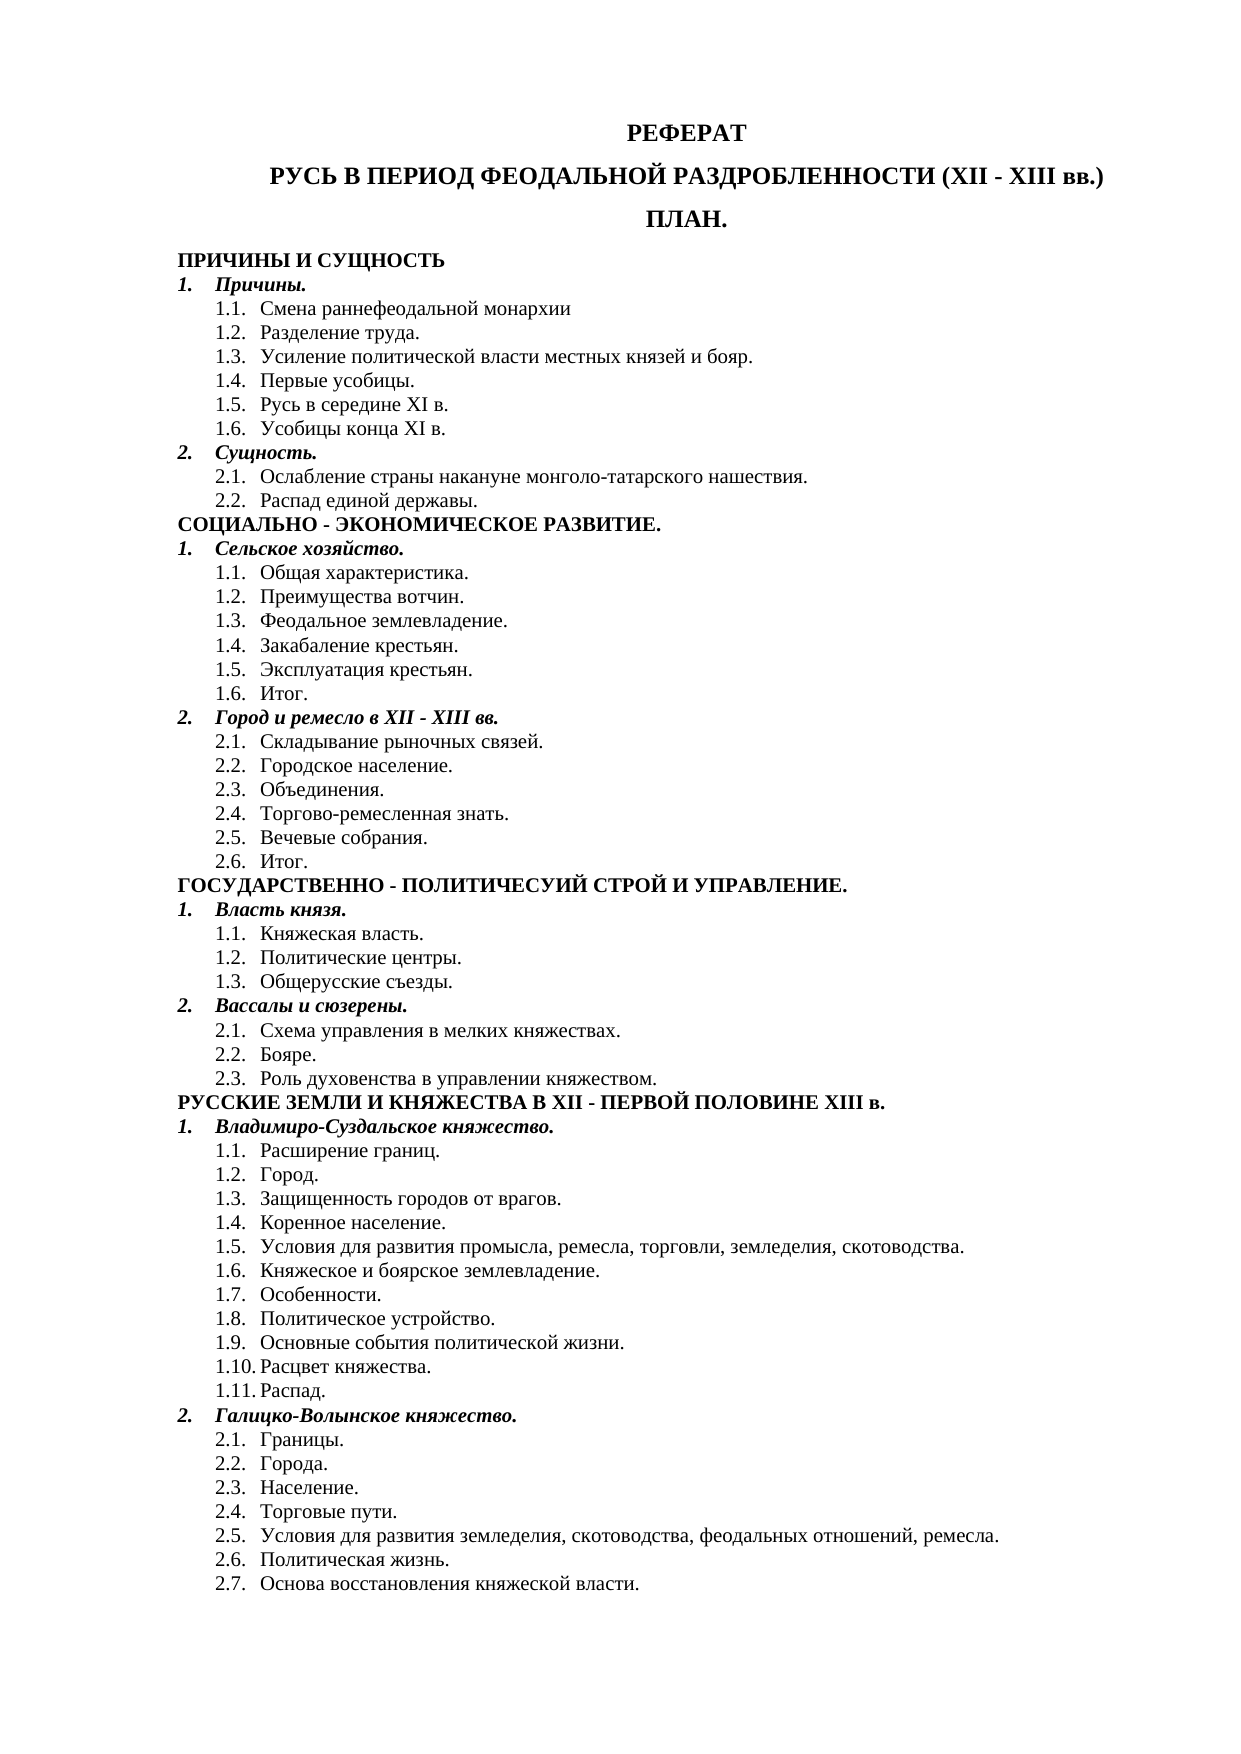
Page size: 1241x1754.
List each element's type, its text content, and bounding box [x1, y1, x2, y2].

list Общерусские съезды. [215, 969, 1122, 993]
list Общая характеристика. [215, 560, 1122, 584]
list Феодальное землевладение. [215, 608, 1122, 632]
list Условия для развития земледелия, скотоводства, феодальных отношений, ремесла. [215, 1523, 1122, 1547]
text РЕФЕРАТ [177, 118, 1122, 147]
list Политическая жизнь. [215, 1547, 1122, 1571]
list Смена раннефеодальной монархии [215, 296, 1122, 320]
list Городское население. [215, 753, 1122, 777]
list Схема управления в мелких княжествах. [215, 1017, 1122, 1042]
list Княжеская власть. [215, 921, 1122, 945]
text ПЛАН. [177, 204, 1122, 233]
text РУСЬ В ПЕРИОД ФЕОДАЛЬНОЙ РАЗДРОБЛЕННОСТИ (XII - XIII вв.) [177, 161, 1122, 190]
list Город. [215, 1162, 1122, 1186]
list Сущность. [177, 440, 1122, 464]
list Города. [215, 1451, 1122, 1475]
list Вечевые собрания. [215, 825, 1122, 849]
list Защищенность городов от врагов. [215, 1186, 1122, 1210]
list Причины. [177, 272, 1122, 296]
list Итог. [215, 681, 1122, 705]
list Город и ремесло в XII - XIII вв. [177, 705, 1122, 729]
list Особенности. [215, 1282, 1122, 1306]
list Галицко-Волынское княжество. [177, 1402, 1122, 1427]
text ГОСУДАРСТВЕННО - ПОЛИТИЧЕСУИЙ СТРОЙ И УПРАВЛЕНИЕ. [177, 873, 1122, 897]
list Разделение труда. [215, 320, 1122, 344]
list Основа восстановления княжеской власти. [215, 1571, 1122, 1595]
list Итог. [215, 849, 1122, 873]
text РУССКИЕ ЗЕМЛИ И КНЯЖЕСТВА В XII - ПЕРВОЙ ПОЛОВИНЕ XIII в. [177, 1090, 1122, 1114]
list Закабаление крестьян. [215, 632, 1122, 657]
list Политические центры. [215, 945, 1122, 969]
list Владимиро-Суздальское княжество. [177, 1114, 1122, 1138]
list Условия для развития промысла, ремесла, торговли, земледелия, скотоводства. [215, 1234, 1122, 1258]
list Распад единой державы. [215, 488, 1122, 512]
list Распад. [215, 1378, 1122, 1402]
list Преимущества вотчин. [215, 584, 1122, 608]
list Границы. [215, 1427, 1122, 1451]
list Русь в середине XI в. [215, 392, 1122, 416]
list Ослабление страны накануне монголо-татарского нашествия. [215, 464, 1122, 488]
list Усиление политической власти местных князей и бояр. [215, 344, 1122, 368]
list Усобицы конца XI в. [215, 416, 1122, 440]
list Расширение границ. [215, 1138, 1122, 1162]
list Роль духовенства в управлении княжеством. [215, 1066, 1122, 1090]
list Торгово-ремесленная знать. [215, 801, 1122, 825]
list Объединения. [215, 777, 1122, 801]
list Эксплуатация крестьян. [215, 657, 1122, 681]
list Власть князя. [177, 897, 1122, 921]
list Расцвет княжества. [215, 1354, 1122, 1378]
list Складывание рыночных связей. [215, 729, 1122, 753]
list Вассалы и сюзерены. [177, 993, 1122, 1017]
text ПРИЧИНЫ И СУЩНОСТЬ [177, 247, 1122, 272]
list Первые усобицы. [215, 368, 1122, 392]
list Основные события политической жизни. [215, 1330, 1122, 1354]
list Бояре. [215, 1042, 1122, 1066]
list Княжеское и боярское землевладение. [215, 1258, 1122, 1282]
list Торговые пути. [215, 1499, 1122, 1523]
list Политическое устройство. [215, 1306, 1122, 1330]
list Сельское хозяйство. [177, 536, 1122, 560]
list Население. [215, 1475, 1122, 1499]
list Коренное население. [215, 1210, 1122, 1234]
text СОЦИАЛЬНО - ЭКОНОМИЧЕСКОЕ РАЗВИТИЕ. [177, 512, 1122, 536]
